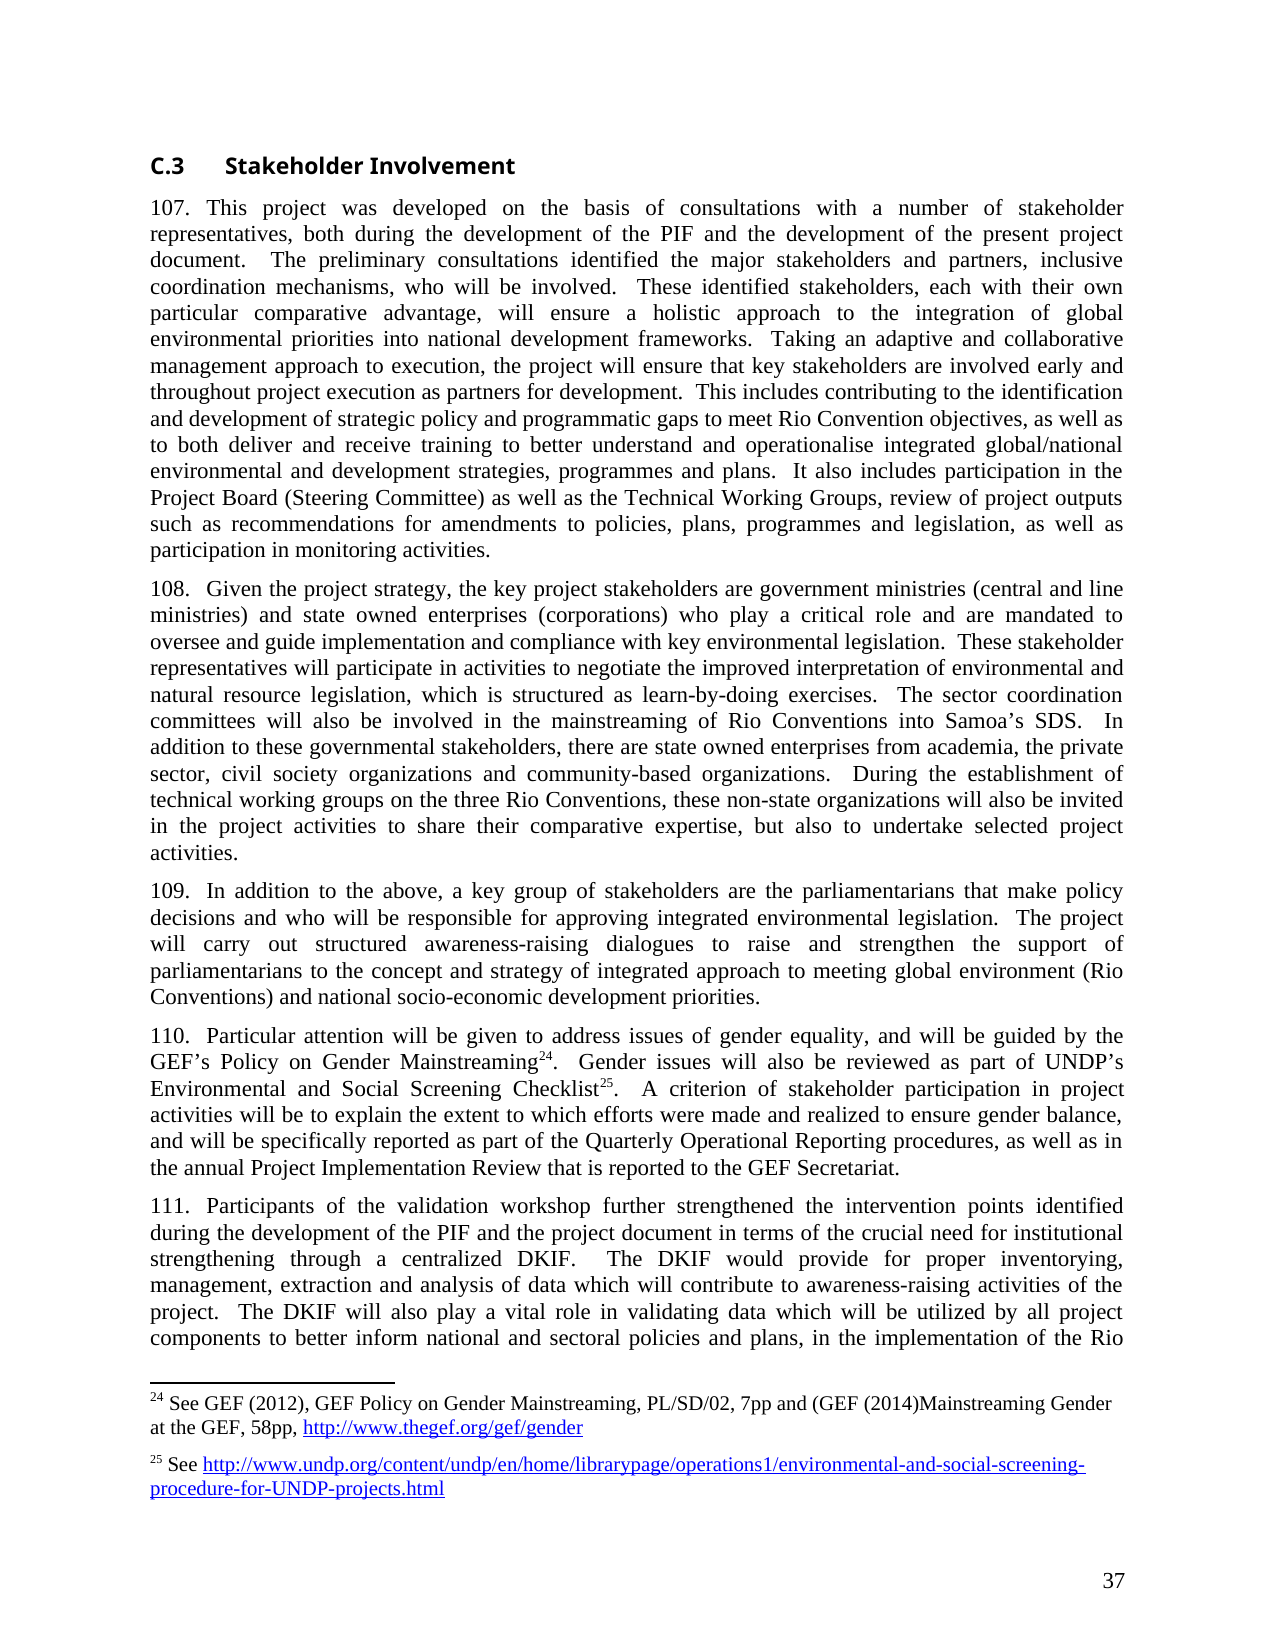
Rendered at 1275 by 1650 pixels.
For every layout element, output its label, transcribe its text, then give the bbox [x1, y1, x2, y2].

subtitle C.3 Stakeholder Involvement [150, 150, 1125, 181]
list This project was developed on the basis of consultations with a number of stakeholder representatives, both during the development of the PIF and the development of the present project document. The preliminary consultations identified the major stakeholders and partners, inclusive coordination mechanisms, who will be involved. These identified stakeholders, each with their own particular comparative advantage, will ensure a holistic approach to the integration of global environmental priorities into national development frameworks. Taking an adaptive and collaborative management approach to execution, the project will ensure that key stakeholders are involved early and throughout project execution as partners for development. This includes contributing to the identification and development of strategic policy and programmatic gaps to meet Rio Convention objectives, as well as to both deliver and receive training to better understand and operationalise integrated global/national environmental and development strategies, programmes and plans. It also includes participation in the Project Board (Steering Committee) as well as the Technical Working Groups, review of project outputs such as recommendations for amendments to policies, plans, programmes and legislation, as well as participation in monitoring activities. [150, 194, 1125, 563]
list In addition to the above, a key group of stakeholders are the parliamentarians that make policy decisions and who will be responsible for approving integrated environmental legislation. The project will carry out structured awareness-raising dialogues to raise and strengthen the support of parliamentarians to the concept and strategy of integrated approach to meeting global environment (Rio Conventions) and national socio-economic development priorities. [150, 878, 1125, 1009]
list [150, 1192, 1125, 1351]
list Given the project strategy, the key project stakeholders are government ministries (central and line ministries) and state owned enterprises (corporations) who play a critical role and are mandated to oversee and guide implementation and compliance with key environmental legislation. These stakeholder representatives will participate in activities to negotiate the improved interpretation of environmental and natural resource legislation, which is structured as learn-by-doing exercises. The sector coordination committees will also be involved in the mainstreaming of Rio Conventions into Samoa’s SDS. In addition to these governmental stakeholders, there are state owned enterprises from academia, the private sector, civil society organizations and community-based organizations. During the establishment of technical working groups on the three Rio Conventions, these non-state organizations will also be invited in the project activities to share their comparative expertise, but also to undertake selected project activities. [150, 575, 1125, 865]
list Particular attention will be given to address issues of gender equality, and will be guided by the GEF’s Policy on Gender Mainstreaming. Gender issues will also be reviewed as part of UNDP’s Environmental and Social Screening Checklist. A criterion of stakeholder participation in project activities will be to explain the extent to which efforts were made and realized to ensure gender balance, and will be specifically reported as part of the Quarterly Operational Reporting procedures, as well as in the annual Project Implementation Review that is reported to the GEF Secretariat. [150, 1022, 1125, 1180]
